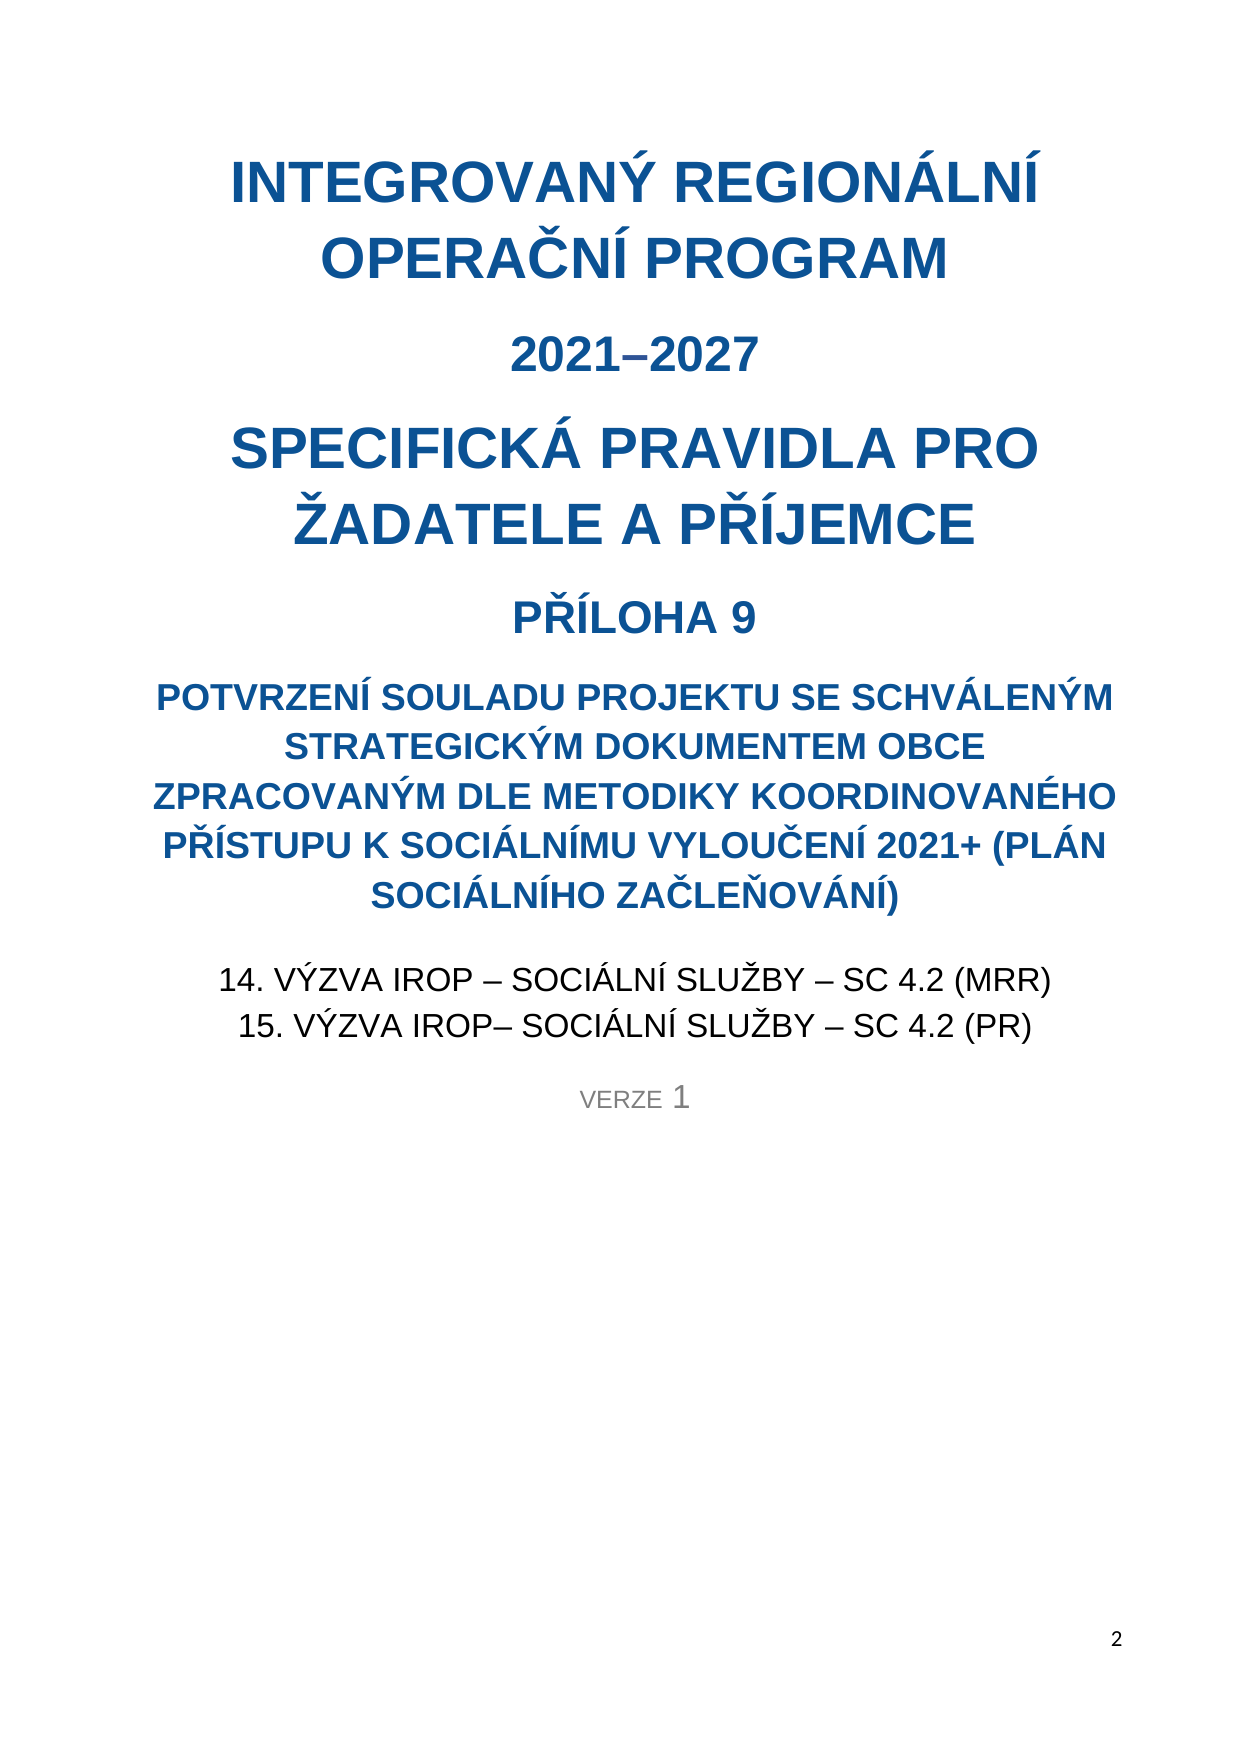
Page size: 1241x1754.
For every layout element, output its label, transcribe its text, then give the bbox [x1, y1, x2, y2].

text VERZE 1 [148, 148, 1122, 186]
